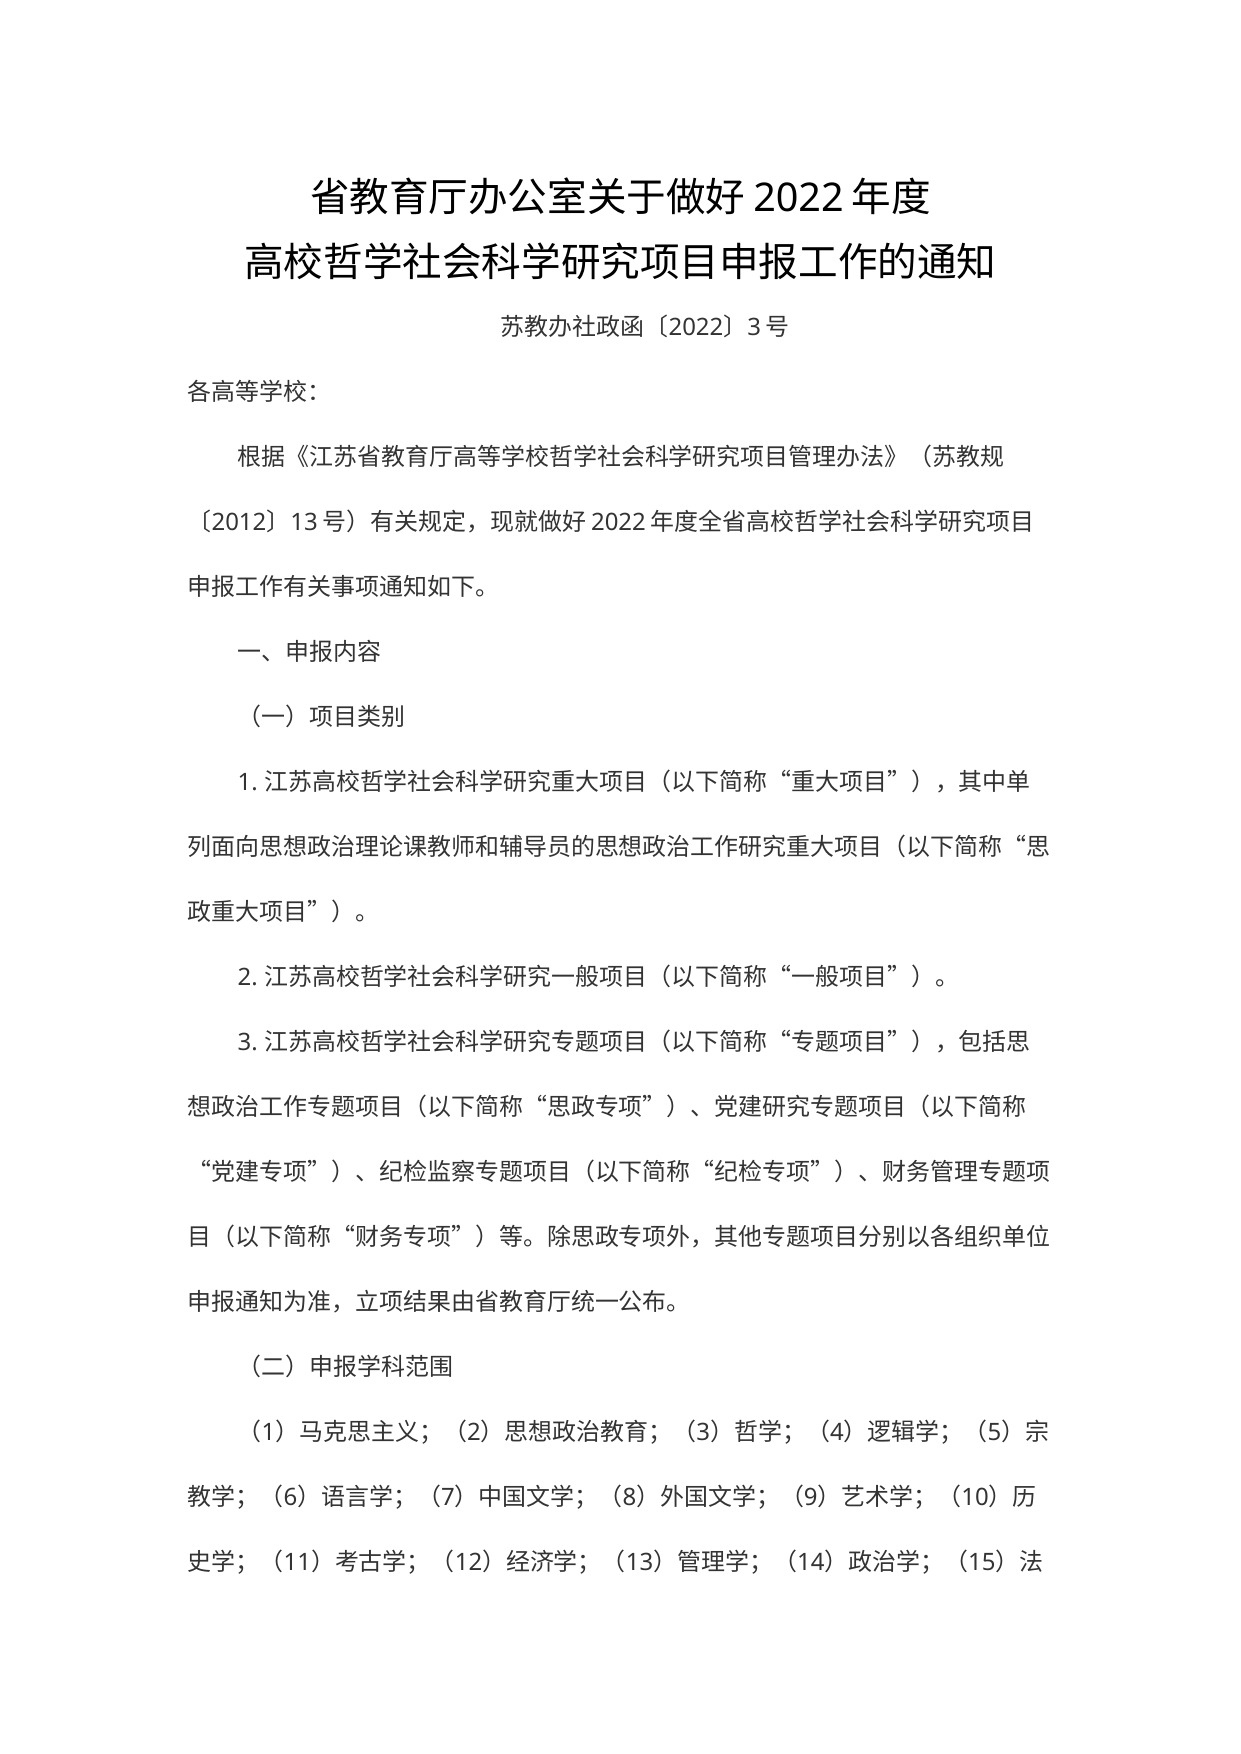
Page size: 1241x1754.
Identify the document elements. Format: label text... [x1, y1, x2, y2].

text （二）申报学科范围 [187, 1332, 1053, 1397]
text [187, 1397, 1053, 1592]
text 苏教办社政函〔2022〕3号 [187, 292, 1053, 357]
text 2. 江苏高校哲学社会科学研究一般项目（以下简称“一般项目”）。 [187, 942, 1053, 1007]
text 1. 江苏高校哲学社会科学研究重大项目（以下简称“重大项目”），其中单列面向思想政治理论课教师和辅导员的思想政治工作研究重大项目（以下简称“思政重大项目”）。 [187, 747, 1053, 942]
text （一）项目类别 [187, 682, 1053, 747]
text 省教育厅办公室关于做好2022年度 高校哲学社会科学研究项目申报工作的通知 [187, 162, 1053, 292]
text 3. 江苏高校哲学社会科学研究专题项目（以下简称“专题项目”），包括思想政治工作专题项目（以下简称“思政专项”）、党建研究专题项目（以下简称“党建专项”）、纪检监察专题项目（以下简称“纪检专项”）、财务管理专题项目（以下简称“财务专项”）等。除思政专项外，其他专题项目分别以各组织单位申报通知为准，立项结果由省教育厅统一公布。 [187, 1007, 1053, 1332]
text 各高等学校： [187, 357, 1053, 422]
text 根据《江苏省教育厅高等学校哲学社会科学研究项目管理办法》（苏教规〔2012〕13号）有关规定，现就做好2022年度全省高校哲学社会科学研究项目申报工作有关事项通知如下。 [187, 422, 1053, 617]
text 一、申报内容 [187, 617, 1053, 682]
